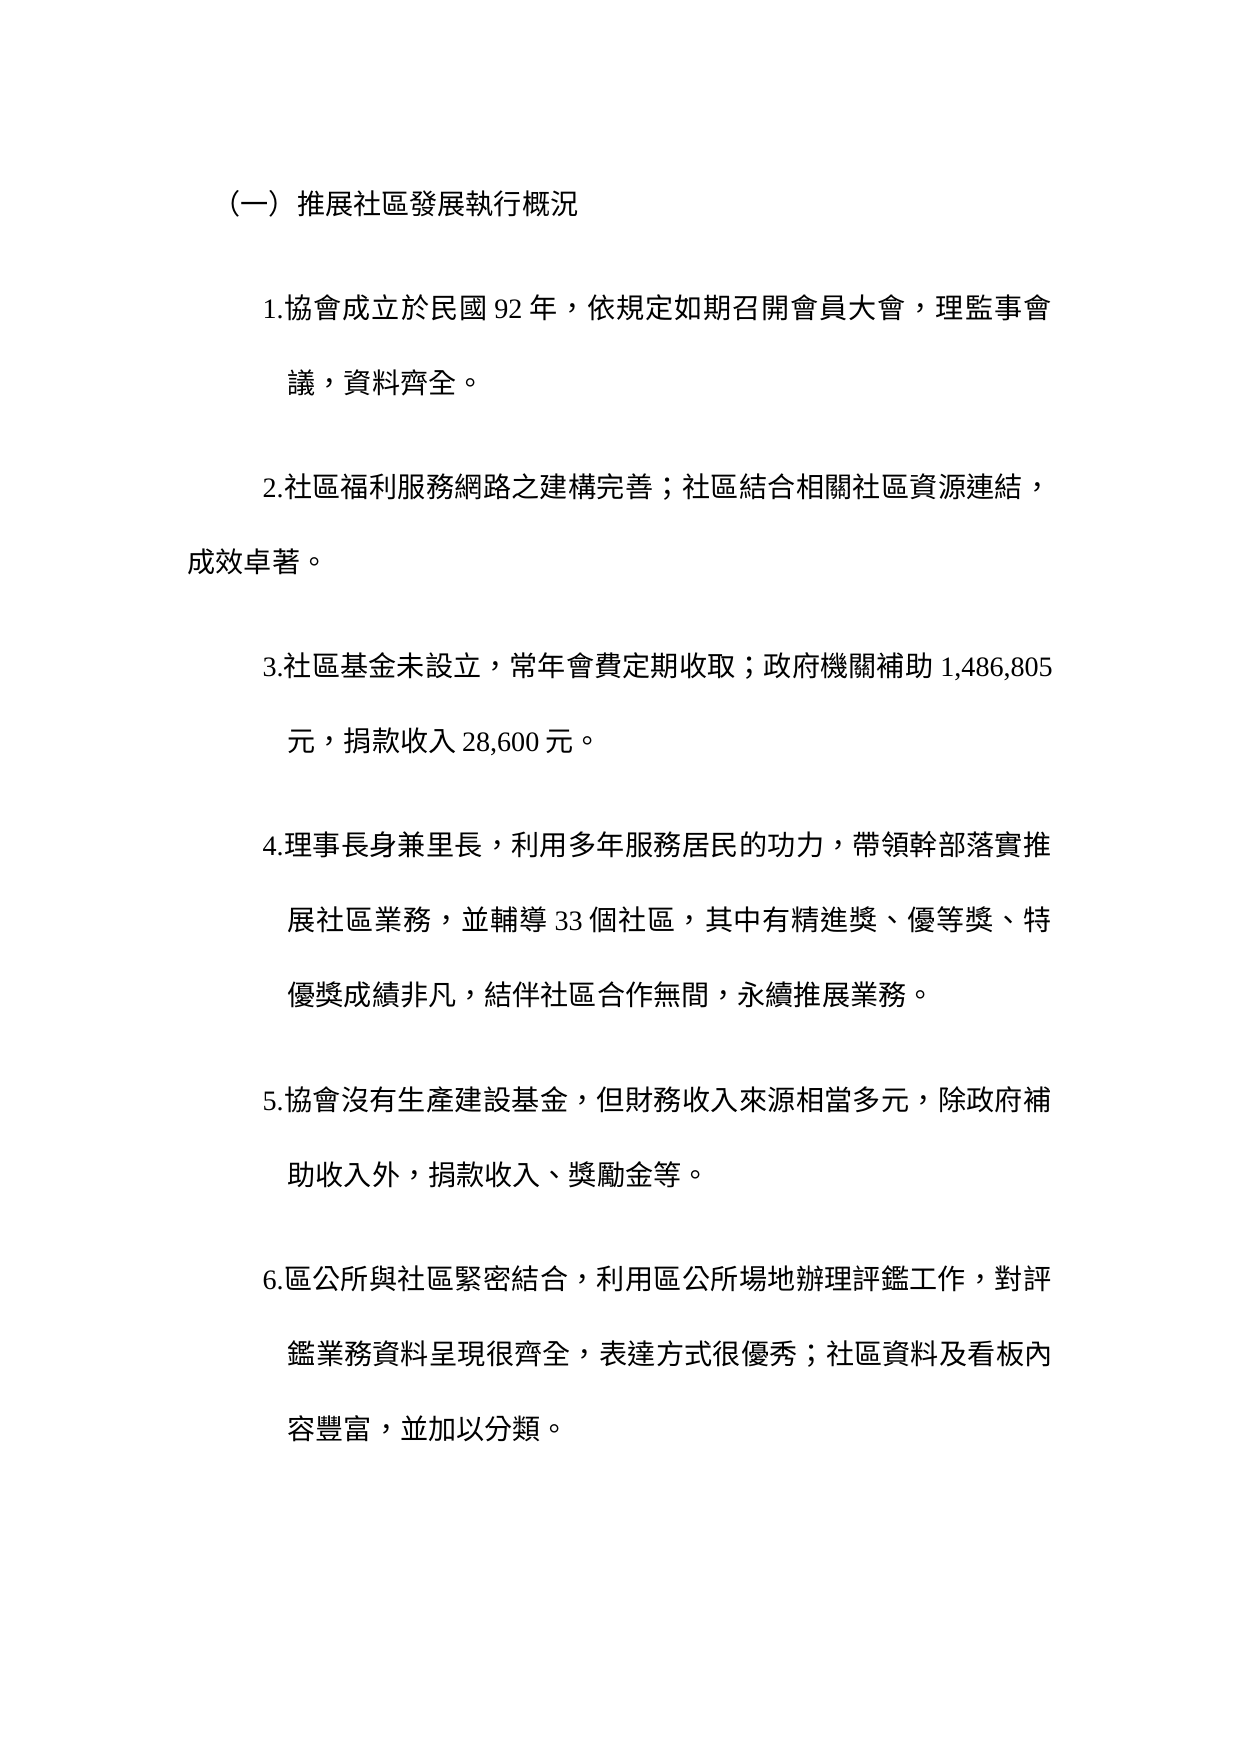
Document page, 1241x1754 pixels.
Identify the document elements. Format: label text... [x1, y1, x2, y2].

text 4.理事長身兼里長，利用多年服務居民的功力，帶領幹部落實推展社區業務，並輔導33個社區，其中有精進獎、優等獎、特優獎成績非凡，結伴社區合作無間，永續推展業務。 [262, 806, 1053, 1031]
text 2.社區福利服務網路之建構完善；社區結合相關社區資源連結，成效卓著。 [187, 448, 1053, 598]
text 5.協會沒有生產建設基金，但財務收入來源相當多元，除政府補助收入外，捐款收入、獎勵金等。 [262, 1060, 1053, 1210]
text 3.社區基金未設立，常年會費定期收取；政府機關補助1,486,805元，捐款收入28,600元。 [262, 627, 1053, 777]
text 1.協會成立於民國92年，依規定如期召開會員大會，理監事會議，資料齊全。 [262, 269, 1053, 419]
text 6.區公所與社區緊密結合，利用區公所場地辦理評鑑工作，對評鑑業務資料呈現很齊全，表達方式很優秀；社區資料及看板內容豐富，並加以分類。 [262, 1239, 1053, 1464]
text （一）推展社區發展執行概況 [187, 164, 978, 239]
